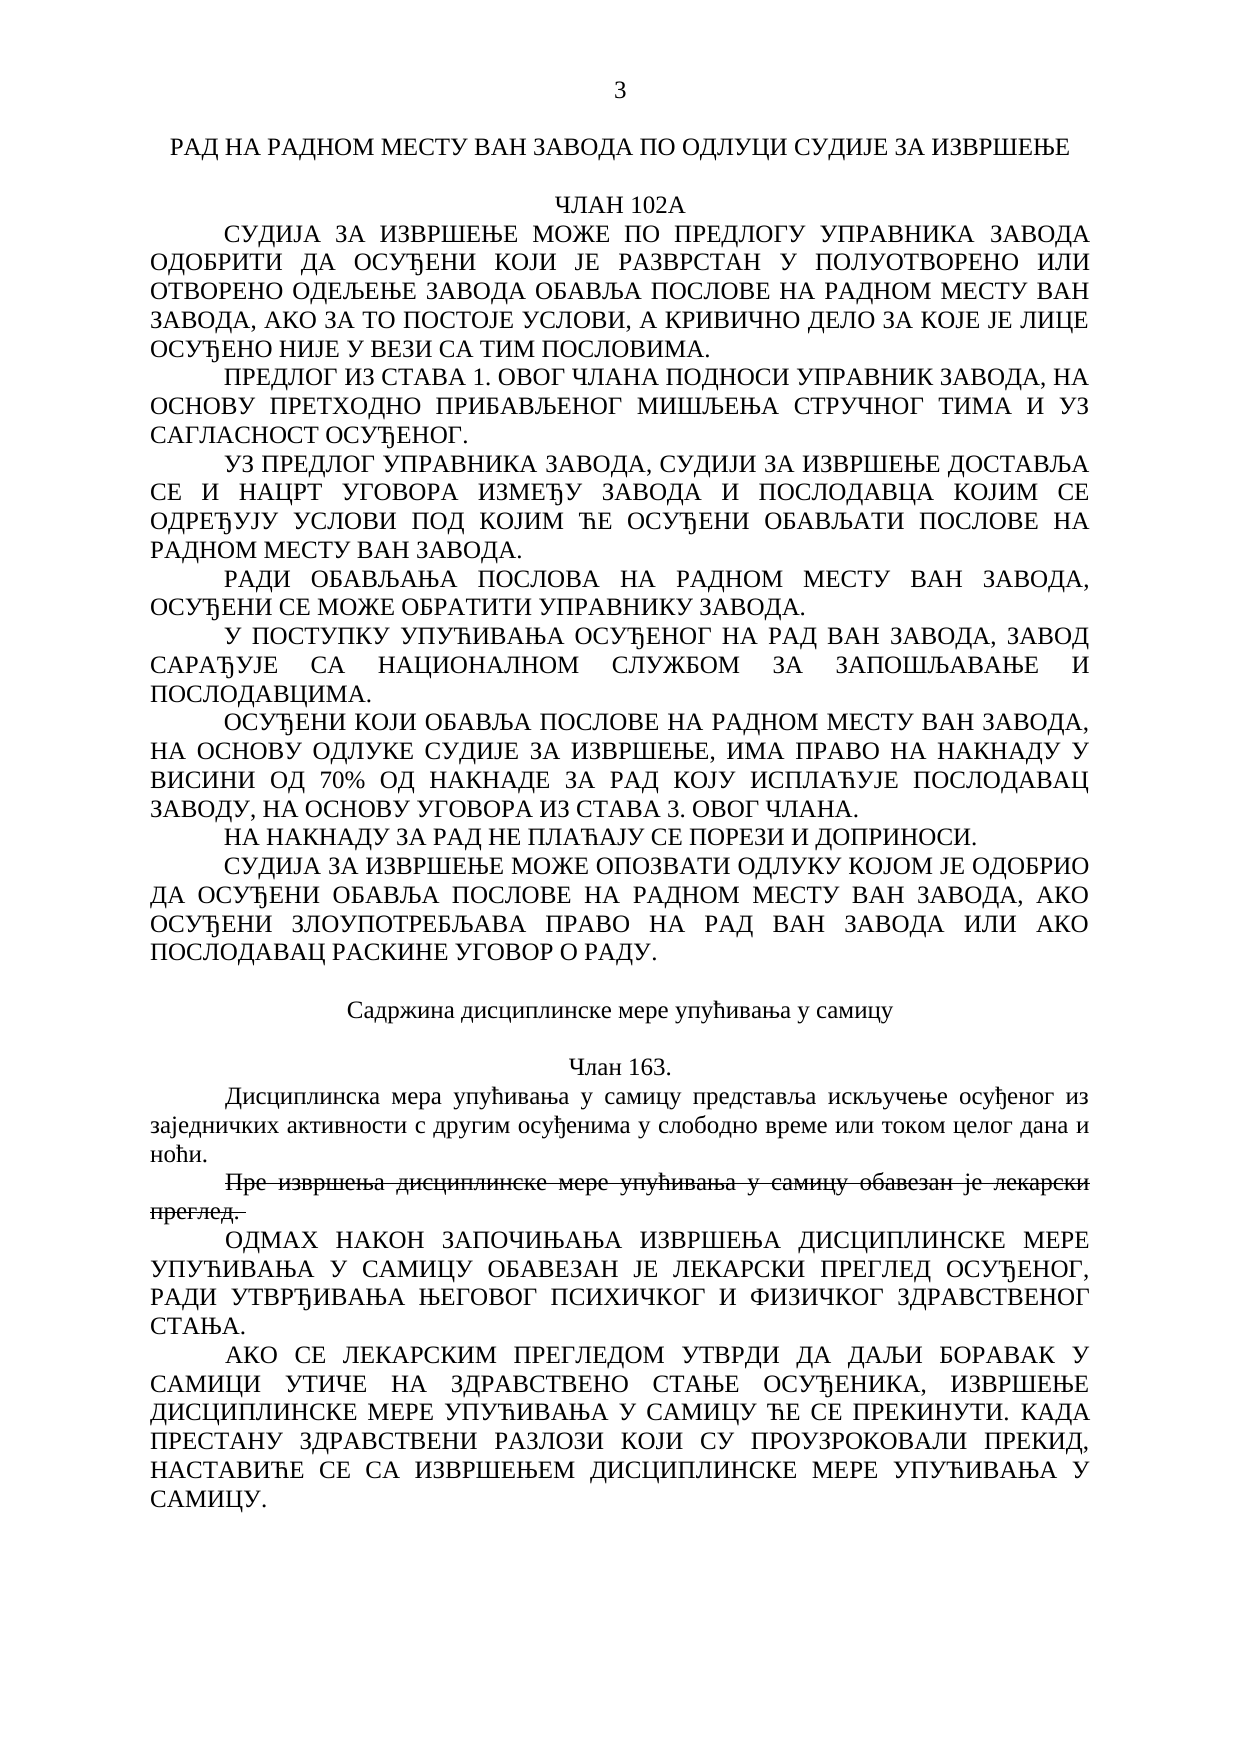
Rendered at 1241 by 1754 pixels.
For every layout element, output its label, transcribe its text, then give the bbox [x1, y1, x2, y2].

text ПРЕДЛОГ ИЗ СТАВА 1. ОВОГ ЧЛАНА ПОДНОСИ УПРАВНИК ЗАВОДА, НА ОСНОВУ ПРЕТХОДНО ПРИБАВЉЕНОГ МИШЉЕЊА СТРУЧНОГ ТИМА И УЗ САГЛАСНОСТ ОСУЂЕНОГ. [150, 362, 1090, 449]
text РАДИ ОБАВЉАЊА ПОСЛОВА НА РАДНОМ МЕСТУ ВАН ЗАВОДА, ОСУЂЕНИ СЕ МОЖЕ ОБРАТИТИ УПРАВНИКУ ЗАВОДА. [150, 564, 1090, 621]
text Садржина дисциплинске мере упућивања у самицу [150, 995, 1090, 1024]
text НА НАКНАДУ ЗА РАД НЕ ПЛАЋАЈУ СЕ ПОРЕЗИ И ДОПРИНОСИ. [150, 822, 1090, 851]
text СУДИЈА ЗА ИЗВРШЕЊЕ МОЖЕ ОПОЗВАТИ ОДЛУКУ КОЈОМ ЈЕ ОДОБРИО ДА ОСУЂЕНИ ОБАВЉА ПОСЛОВЕ НА РАДНОМ МЕСТУ ВАН ЗАВОДА, АКО ОСУЂЕНИ ЗЛОУПОТРЕБЉАВА ПРАВО НА РАД ВАН ЗАВОДА ИЛИ АКО ПОСЛОДАВАЦ РАСКИНЕ УГОВОР О РАДУ. [150, 851, 1090, 966]
text ЧЛАН 102А [150, 190, 1090, 219]
text Члан 163. [150, 1052, 1090, 1081]
text ОСУЂЕНИ КОЈИ ОБАВЉА ПОСЛОВЕ НА РАДНОМ МЕСТУ ВАН ЗАВОДА, НА ОСНОВУ ОДЛУКЕ СУДИЈЕ ЗА ИЗВРШЕЊЕ, ИМА ПРАВО НА НАКНАДУ У ВИСИНИ ОД 70% ОД НАКНАДЕ ЗА РАД КОЈУ ИСПЛАЋУЈЕ ПОСЛОДАВАЦ ЗАВОДУ, НА ОСНОВУ УГОВОРА ИЗ СТАВА 3. ОВОГ ЧЛАНА. [150, 707, 1090, 822]
text У ПОСТУПКУ УПУЋИВАЊА ОСУЂЕНОГ НА РАД ВАН ЗАВОДА, ЗАВОД САРАЂУЈЕ СА НАЦИОНАЛНОМ СЛУЖБОМ ЗА ЗАПОШЉАВАЊЕ И ПОСЛОДАВЦИМА. [150, 621, 1090, 707]
text Пре извршења дисциплинске мере упућивања у самицу обавезан је лекарски преглед. [150, 1167, 1090, 1225]
text РАД НА РАДНОМ МЕСТУ ВАН ЗАВОДА ПО ОДЛУЦИ СУДИЈЕ ЗА ИЗВРШЕЊЕ [150, 132, 1090, 161]
text ОДМАХ НАКОН ЗАПОЧИЊАЊА ИЗВРШЕЊА ДИСЦИПЛИНСКЕ МЕРЕ УПУЋИВАЊА У САМИЦУ ОБАВЕЗАН ЈЕ ЛЕКАРСКИ ПРЕГЛЕД ОСУЂЕНОГ, РАДИ УТВРЂИВАЊА ЊЕГОВОГ ПСИХИЧКОГ И ФИЗИЧКОГ ЗДРАВСТВЕНОГ СТАЊА. [150, 1225, 1090, 1340]
text АКО СЕ ЛЕКАРСКИМ ПРЕГЛЕДОМ УТВРДИ ДА ДАЉИ БОРАВАК У САМИЦИ УТИЧЕ НА ЗДРАВСТВЕНО СТАЊЕ ОСУЂЕНИКА, ИЗВРШЕЊЕ ДИСЦИПЛИНСКЕ МЕРЕ УПУЋИВАЊА У САМИЦУ ЋЕ СЕ ПРЕКИНУТИ. КАДА ПРЕСТАНУ ЗДРАВСТВЕНИ РАЗЛОЗИ КОЈИ СУ ПРОУЗРОКОВАЛИ ПРЕКИД, НАСТАВИЋЕ СЕ СА ИЗВРШЕЊЕМ ДИСЦИПЛИНСКЕ МЕРЕ УПУЋИВАЊА У САМИЦУ. [150, 1340, 1090, 1512]
text СУДИЈА ЗА ИЗВРШЕЊЕ МОЖЕ ПО ПРЕДЛОГУ УПРАВНИКА ЗАВОДА ОДОБРИТИ ДА ОСУЂЕНИ КОЈИ ЈЕ РАЗВРСТАН У ПОЛУОТВОРЕНО ИЛИ ОТВОРЕНО ОДЕЉЕЊЕ ЗАВОДА ОБАВЉА ПОСЛОВЕ НА РАДНОМ МЕСТУ ВАН ЗАВОДА, АКО ЗА ТО ПОСТОЈЕ УСЛОВИ, А КРИВИЧНО ДЕЛО ЗА КОЈЕ ЈЕ ЛИЦЕ ОСУЂЕНО НИЈЕ У ВЕЗИ СА ТИМ ПОСЛОВИМА. [150, 219, 1090, 362]
text УЗ ПРЕДЛОГ УПРАВНИКА ЗАВОДА, СУДИЈИ ЗА ИЗВРШЕЊЕ ДОСТАВЉА СЕ И НАЦРТ УГОВОРА ИЗМЕЂУ ЗАВОДА И ПОСЛОДАВЦА КОЈИМ СЕ ОДРЕЂУЈУ УСЛОВИ ПОД КОЈИМ ЋЕ ОСУЂЕНИ ОБАВЉАТИ ПОСЛОВЕ НА РАДНОМ МЕСТУ ВАН ЗАВОДА. [150, 449, 1090, 564]
text Дисциплинска мера упућивања у самицу представља искључење осуђеног из заједничких активности с другим осуђенима у слободно време или током целог дана и ноћи. [150, 1081, 1090, 1167]
